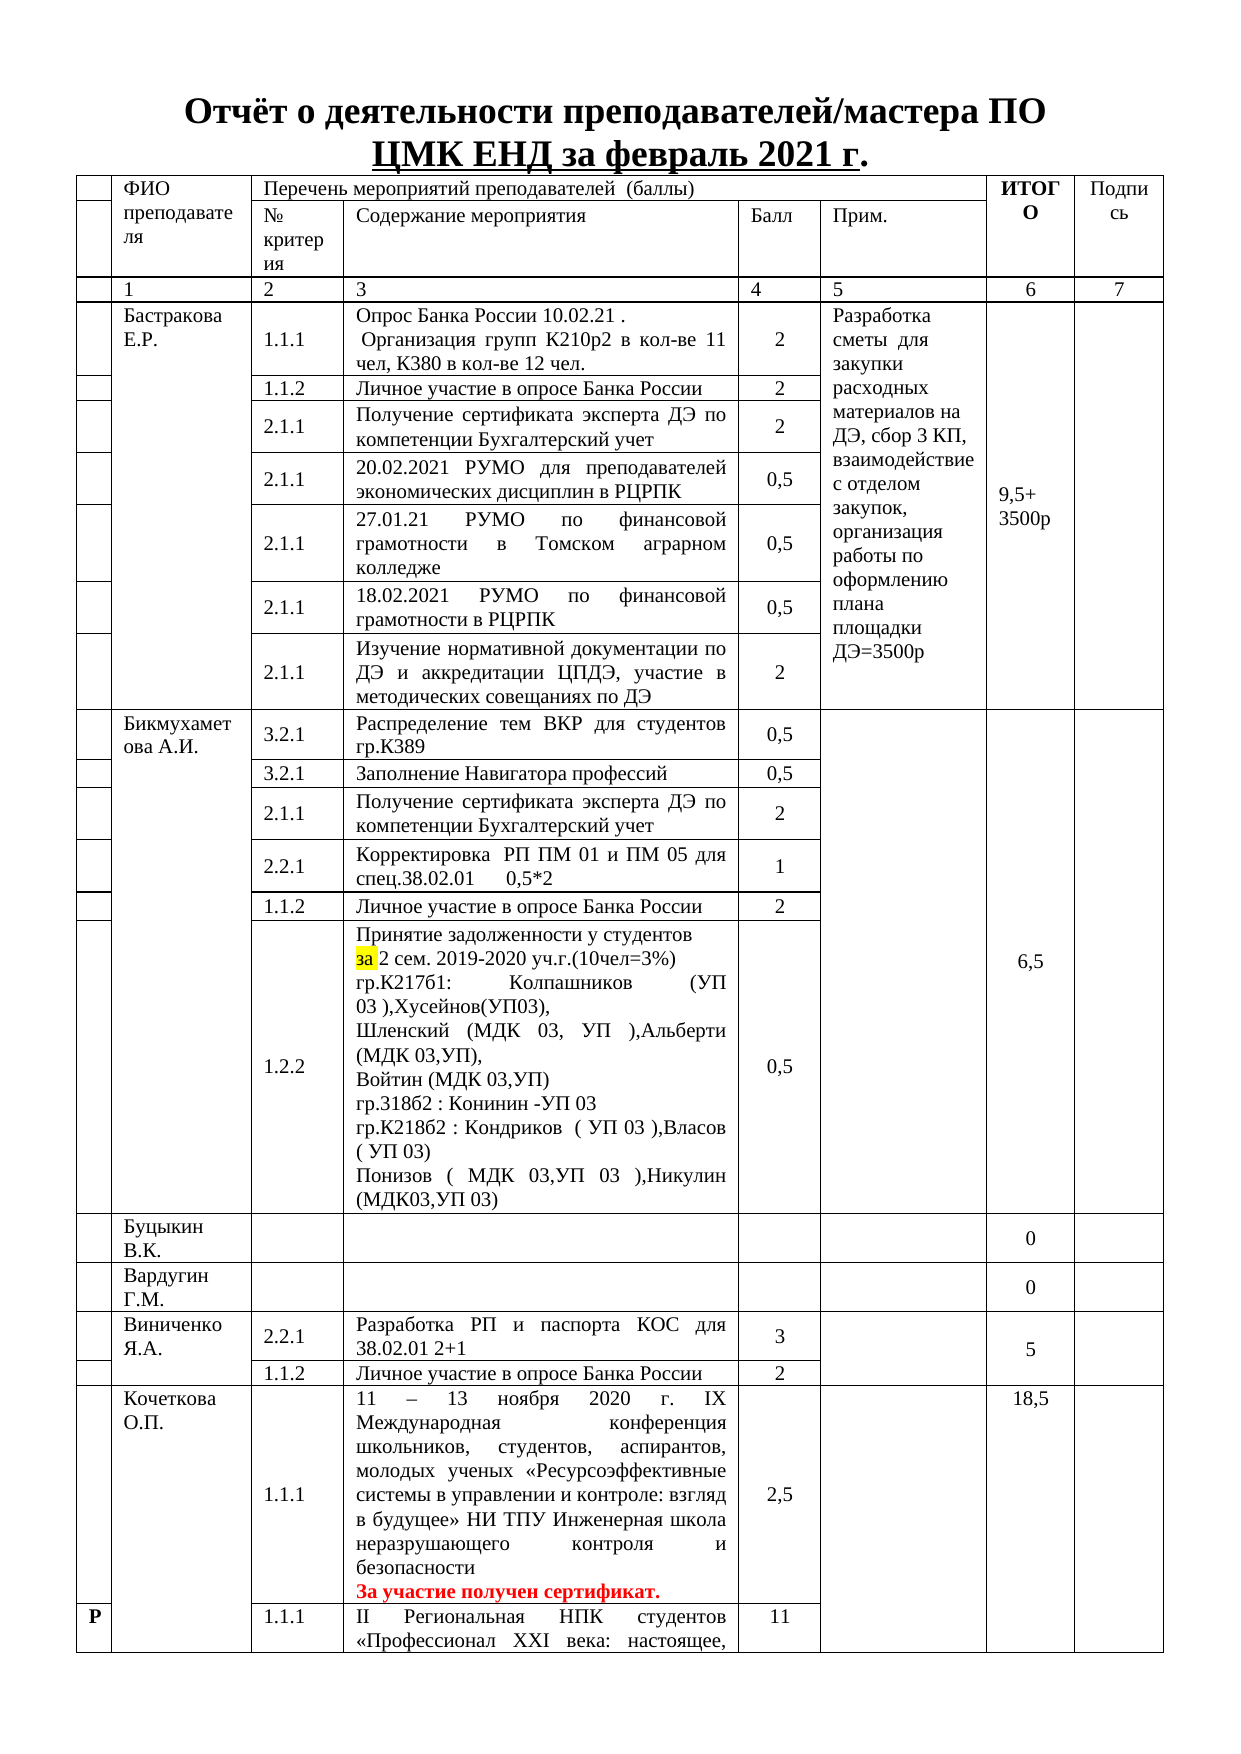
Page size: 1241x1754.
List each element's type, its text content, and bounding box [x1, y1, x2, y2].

table_cell 11 [739, 1604, 820, 1652]
table_cell Бикмухаметова А.И. [112, 710, 251, 1212]
table_cell [77, 760, 111, 787]
table_cell Личное участие в опросе Банка России [344, 1361, 738, 1385]
table_cell 20.02.2021 РУМО для преподавателей экономических дисциплин в РЦРПК [344, 453, 738, 504]
table_cell [1075, 1263, 1163, 1311]
table_cell 0,5 [739, 505, 820, 581]
table_cell [77, 788, 111, 839]
table_cell Получение сертификата эксперта ДЭ по компетенции Бухгалтерский учет [344, 788, 738, 839]
table_cell Кочеткова О.П. [112, 1386, 251, 1652]
table_cell [821, 1386, 986, 1652]
table_cell 0,5 [739, 760, 820, 787]
table_cell 2.1.1 [252, 401, 343, 452]
table_cell 2 [739, 634, 820, 709]
table_cell [77, 278, 111, 301]
table_cell 6,5 [987, 710, 1074, 1212]
table_cell Разработка сметы для закупки расходных материалов на ДЭ, сбор 3 КП, взаимодействие с отделом закупок, организация работы по оформлению плана площадки ДЭ=3500р [821, 303, 986, 709]
table_cell Буцыкин В.К. [112, 1214, 251, 1262]
table_cell [77, 1214, 111, 1262]
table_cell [344, 1604, 738, 1652]
table_cell 2.1.1 [252, 582, 343, 633]
table_cell 2 [739, 893, 820, 919]
table_cell [77, 303, 111, 375]
table_cell 1.1.2 [252, 1361, 343, 1385]
table_cell [252, 1263, 343, 1311]
table_cell 2.1.1 [252, 453, 343, 504]
table_cell [821, 1263, 986, 1311]
table_cell Виниченко Я.А. [112, 1312, 251, 1385]
table_cell 27.01.21 РУМО по финансовой грамотности в Томском аграрном колледже [344, 505, 738, 581]
table_cell 3.2.1 [252, 760, 343, 787]
table_cell [77, 376, 111, 400]
table_cell Прим. [821, 201, 986, 276]
table_cell [1075, 1214, 1163, 1262]
table_cell Личное участие в опросе Банка России [344, 893, 738, 919]
table_cell [1075, 1312, 1163, 1385]
table_cell 2 [739, 788, 820, 839]
table_cell Изучение нормативной документации по ДЭ и аккредитации ЦПДЭ, участие в методических совещаниях по ДЭ [344, 634, 738, 709]
table_cell Разработка РП и паспорта КОС для 38.02.01 2+1 [344, 1312, 738, 1360]
table_cell [77, 1386, 111, 1603]
table_cell [77, 201, 111, 276]
table_cell 0,5 [739, 921, 820, 1212]
table_cell 18.02.2021 РУМО по финансовой грамотности в РЦРПК [344, 582, 738, 633]
table_cell [77, 893, 111, 919]
table_cell 2.2.1 [252, 840, 343, 891]
table_cell 2.1.1 [252, 788, 343, 839]
table_cell 1.1.1 [252, 1604, 343, 1652]
table_cell 2 [739, 376, 820, 400]
table_cell Корректировка РП ПМ 01 и ПМ 05 для спец.38.02.01 0,5*2 [344, 840, 738, 891]
table_cell 0,5 [739, 710, 820, 758]
table_cell [821, 1214, 986, 1262]
table_cell [344, 1263, 738, 1311]
table_cell 1.1.2 [252, 893, 343, 919]
table_cell [77, 1263, 111, 1311]
table_cell [344, 1214, 738, 1262]
table_cell Опрос Банка России 10.02.21 . Организация групп К210р2 в кол-ве 11 чел, К380 в кол-ве 12 чел. [344, 303, 738, 375]
table_cell 2,5 [739, 1386, 820, 1603]
table_cell Вардугин Г.М. [112, 1263, 251, 1311]
table_header Подпись [1075, 176, 1163, 276]
table_cell [1075, 1386, 1163, 1652]
table_cell 0,5 [739, 453, 820, 504]
table_cell 2.2.1 [252, 1312, 343, 1360]
table_cell [77, 710, 111, 758]
table_cell [77, 401, 111, 452]
table_cell 4 [739, 278, 820, 301]
table_cell 1 [112, 278, 251, 301]
table_cell [1075, 710, 1163, 1212]
table_cell Р [77, 1604, 111, 1652]
table_cell [77, 453, 111, 504]
table_cell [77, 582, 111, 633]
table_cell 2 [739, 303, 820, 375]
table_cell Распределение тем ВКР для студентов гр.К389 [344, 710, 738, 758]
table_cell Заполнение Навигатора профессий [344, 760, 738, 787]
table_header ФИО преподавателя [112, 176, 251, 276]
table_cell [252, 1214, 343, 1262]
table_cell 2.1.1 [252, 634, 343, 709]
table_cell 1.1.1 [252, 303, 343, 375]
table_cell Бастракова Е.Р. [112, 303, 251, 709]
table_cell Принятие задолженности у студентов за 2 сем. 2019-2020 уч.г.(10чел=3%) гр.К217б1: Колпашников (УП 03 ),Хусейнов(УП03), Шленский (МДК 03, УП ),Альберти (МДК 03,УП), Войтин (МДК 03,УП) гр.318б2 : Конинин -УП 03 гр.К218б2 : Кондриков ( УП 03 ),Власов ( УП 03) Понизов ( МДК 03,УП 03 ),Никулин (МДК03,УП 03) [344, 921, 738, 1212]
table_cell Содержание мероприятия [344, 201, 738, 276]
table_header Перечень мероприятий преподавателей (баллы) [252, 176, 986, 200]
text Отчёт о деятельности преподавателей/мастера ПО ЦМК ЕНД за февраль 2021 г. [89, 89, 1152, 175]
table_cell 2 [252, 278, 343, 301]
table_cell [77, 921, 111, 1212]
table_cell 1.2.2 [252, 921, 343, 1212]
table_header [77, 176, 111, 200]
table_cell 9,5+ 3500р [987, 303, 1074, 709]
table_cell [77, 505, 111, 581]
table_cell [739, 1214, 820, 1262]
table_cell [1075, 303, 1163, 709]
table_cell 3 [344, 278, 738, 301]
table_cell [77, 1361, 111, 1385]
table_cell 1 [739, 840, 820, 891]
table_cell Личное участие в опросе Банка России [344, 376, 738, 400]
table_cell 7 [1075, 278, 1163, 301]
table_cell 2 [739, 1361, 820, 1385]
table_cell [77, 634, 111, 709]
table_cell [821, 710, 986, 1212]
table_cell 0 [987, 1263, 1074, 1311]
table_cell [77, 1312, 111, 1360]
table_cell 2.1.1 [252, 505, 343, 581]
table_header ИТОГО [987, 176, 1074, 276]
table_cell [739, 1263, 820, 1311]
table_cell Получение сертификата эксперта ДЭ по компетенции Бухгалтерский учет [344, 401, 738, 452]
table_cell [821, 1312, 986, 1385]
table_cell 5 [821, 278, 986, 301]
table_cell 5 [987, 1312, 1074, 1385]
table_cell 11 – 13 ноября 2020 г. IX Международная конференция школьников, студентов, аспирантов, молодых ученых «Ресурсоэффективные системы в управлении и контроле: взгляд в будущее» НИ ТПУ Инженерная школа неразрушающего контроля и безопасности За участие получен сертификат. [344, 1386, 738, 1603]
table_cell 1.1.1 [252, 1386, 343, 1603]
table_cell 0 [987, 1214, 1074, 1262]
table_cell 0,5 [739, 582, 820, 633]
table_cell Балл [739, 201, 820, 276]
table_cell 2 [739, 401, 820, 452]
table_cell 6 [987, 278, 1074, 301]
table_cell 1.1.2 [252, 376, 343, 400]
table_cell 3 [739, 1312, 820, 1360]
table_cell 3.2.1 [252, 710, 343, 758]
table_cell 18,5 [987, 1386, 1074, 1652]
table_cell [77, 840, 111, 891]
table_cell № критерия [252, 201, 343, 276]
